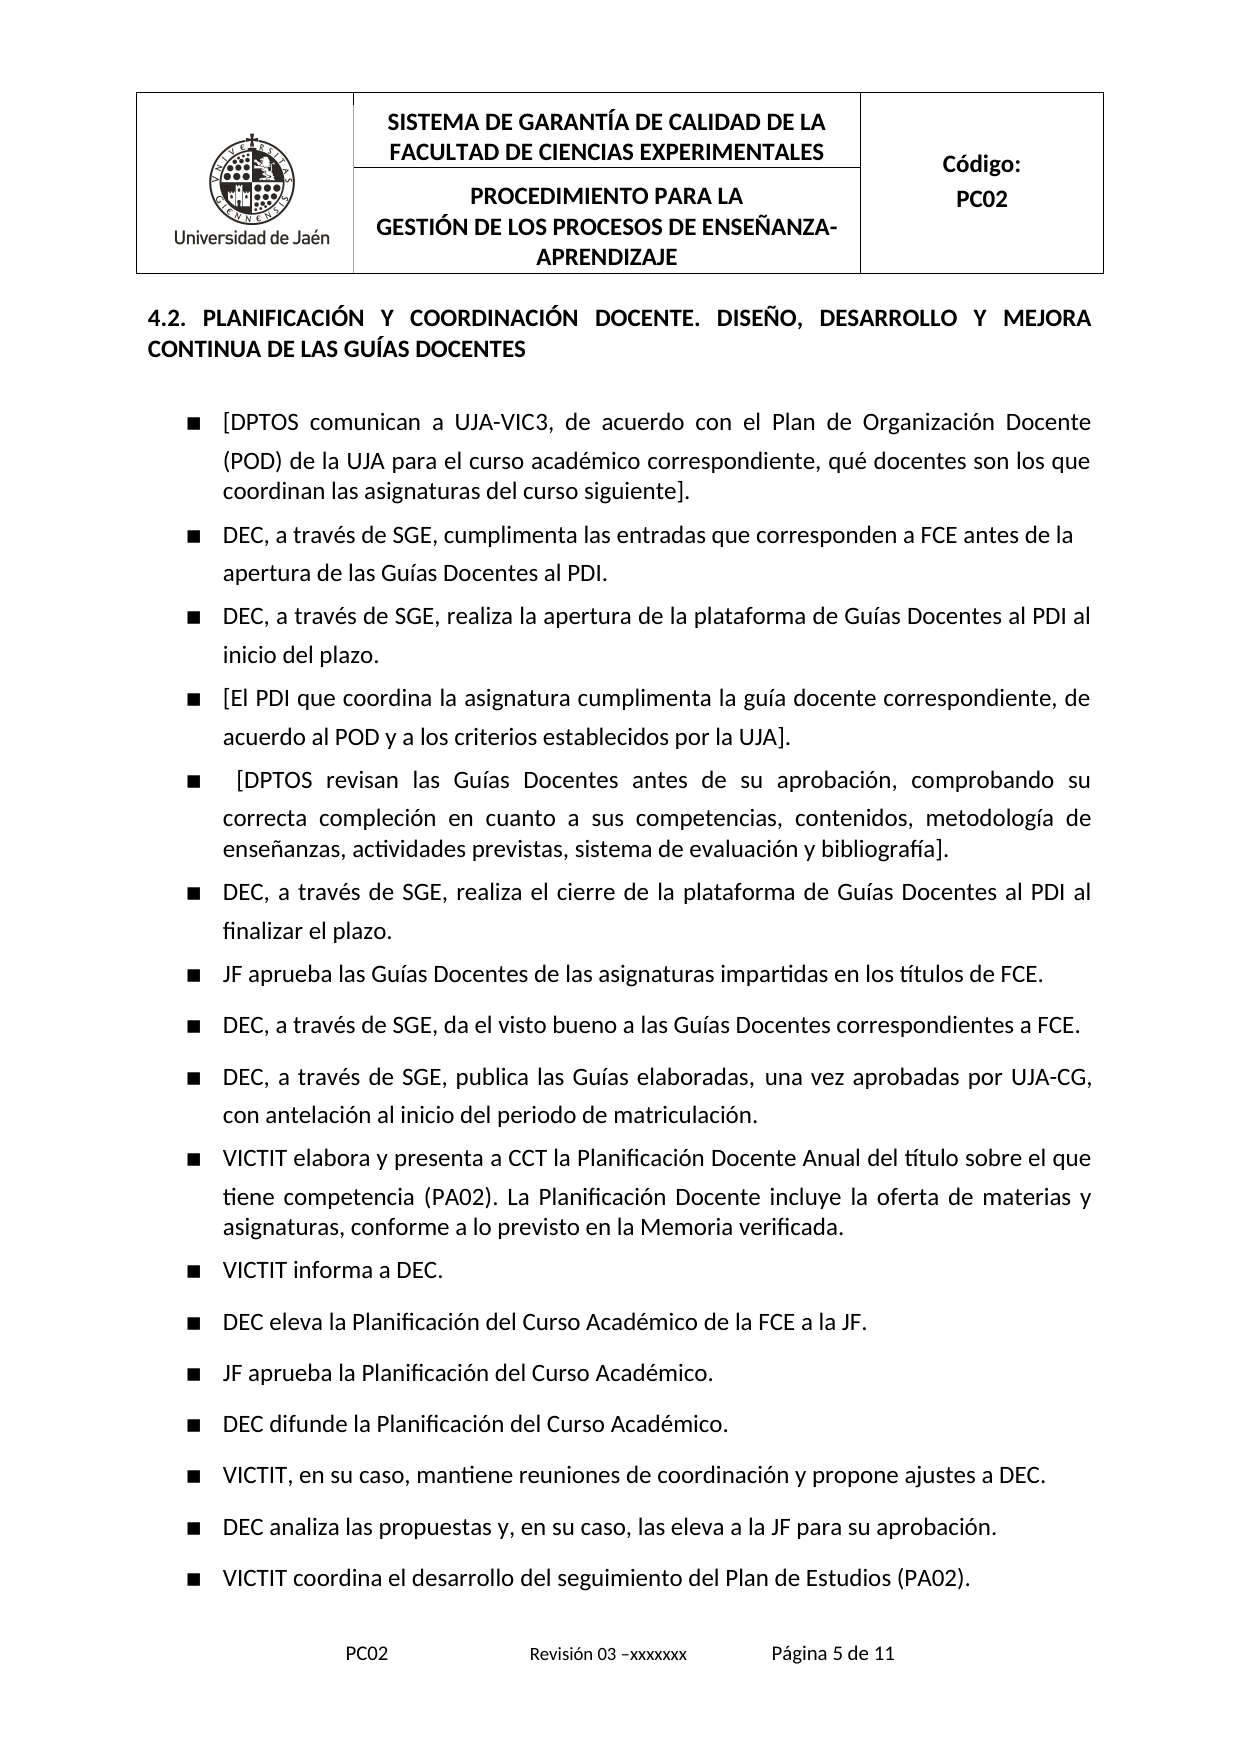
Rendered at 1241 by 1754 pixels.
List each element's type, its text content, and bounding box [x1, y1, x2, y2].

list DEC, a través de SGE, cumplimenta las entradas que corresponden a FCE antes de la apertura de las Guías Docentes al PDI. [185, 506, 1092, 588]
list DEC, a través de SGE, realiza la apertura de la plataforma de Guías Docentes al PDI al inicio del plazo. [185, 588, 1092, 669]
list VICTIT informa a DEC. [185, 1242, 1092, 1293]
list [DPTOS comunican a UJA-VIC3, de acuerdo con el Plan de Organización Docente (POD) de la UJA para el curso académico correspondiente, qué docentes son los que coordinan las asignaturas del curso siguiente]. [185, 394, 1092, 506]
list DEC, a través de SGE, publica las Guías elaboradas, una vez aprobadas por UJA-CG, con antelación al inicio del periodo de matriculación. [185, 1048, 1092, 1130]
list [El PDI que coordina la asignatura cumplimenta la guía docente correspondiente, de acuerdo al POD y a los criterios establecidos por la UJA]. [185, 669, 1092, 751]
text 4.2. PLANIFICACIÓN Y COORDINACIÓN DOCENTE. DISEÑO, DESARROLLO Y MEJORA CONTINUA DE LAS GUÍAS DOCENTES [148, 302, 1092, 363]
list DEC analiza las propuestas y, en su caso, las eleva a la JF para su aprobación. [185, 1498, 1092, 1549]
list VICTIT coordina el desarrollo del seguimiento del Plan de Estudios (PA02). [185, 1549, 1092, 1601]
list DEC, a través de SGE, realiza el cierre de la plataforma de Guías Docentes al PDI al finalizar el plazo. [185, 864, 1092, 945]
list JF aprueba las Guías Docentes de las asignaturas impartidas en los títulos de FCE. [185, 945, 1092, 997]
list [DPTOS revisan las Guías Docentes antes de su aprobación, comprobando su correcta compleción en cuanto a sus competencias, contenidos, metodología de enseñanzas, actividades previstas, sistema de evaluación y bibliografía]. [185, 751, 1092, 864]
list DEC, a través de SGE, da el visto bueno a las Guías Docentes correspondientes a FCE. [185, 997, 1092, 1048]
list JF aprueba la Planificación del Curso Académico. [185, 1344, 1092, 1396]
list VICTIT elabora y presenta a CCT la Planificación Docente Anual del título sobre el que tiene competencia (PA02). La Planificación Docente incluye la oferta de materias y asignaturas, conforme a lo previsto en la Memoria verificada. [185, 1130, 1092, 1242]
list DEC eleva la Planificación del Curso Académico de la FCE a la JF. [185, 1293, 1092, 1344]
list DEC difunde la Planificación del Curso Académico. [185, 1396, 1092, 1447]
list VICTIT, en su caso, mantiene reuniones de coordinación y propone ajustes a DEC. [185, 1447, 1092, 1498]
picture [147, 105, 354, 273]
